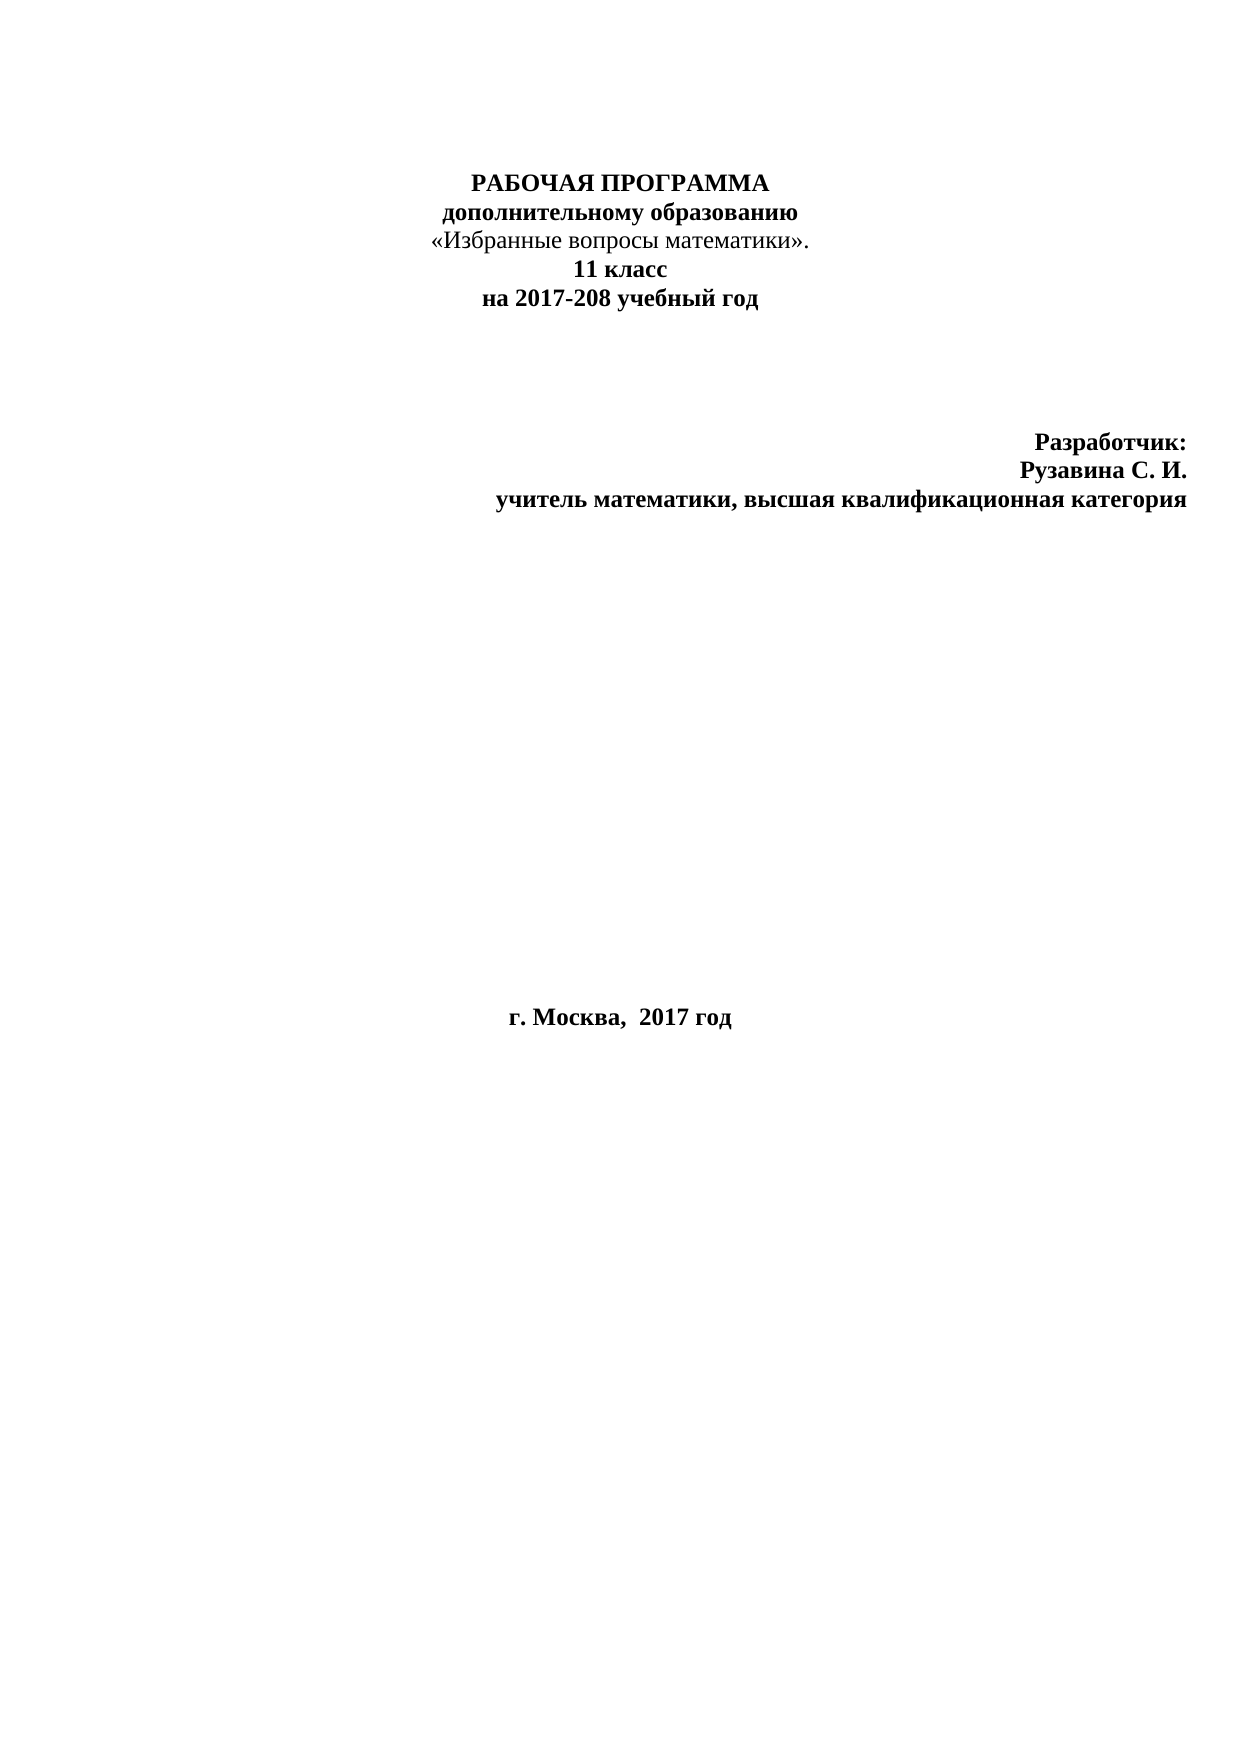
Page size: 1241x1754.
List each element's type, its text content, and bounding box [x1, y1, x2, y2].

text дополнительному образованию [53, 197, 1187, 226]
text г. Москва, 2017 год [53, 1002, 1187, 1031]
text учитель математики, высшая квалификационная категория [53, 484, 1187, 513]
text Разработчик: [53, 427, 1187, 456]
text РАБОЧАЯ ПРОГРАММА [53, 168, 1187, 197]
text «Избранные вопросы математики». [53, 226, 1187, 254]
text на 2017-208 учебный год [53, 283, 1187, 312]
text Рузавина С. И. [53, 456, 1187, 484]
text 11 класс [53, 254, 1187, 283]
